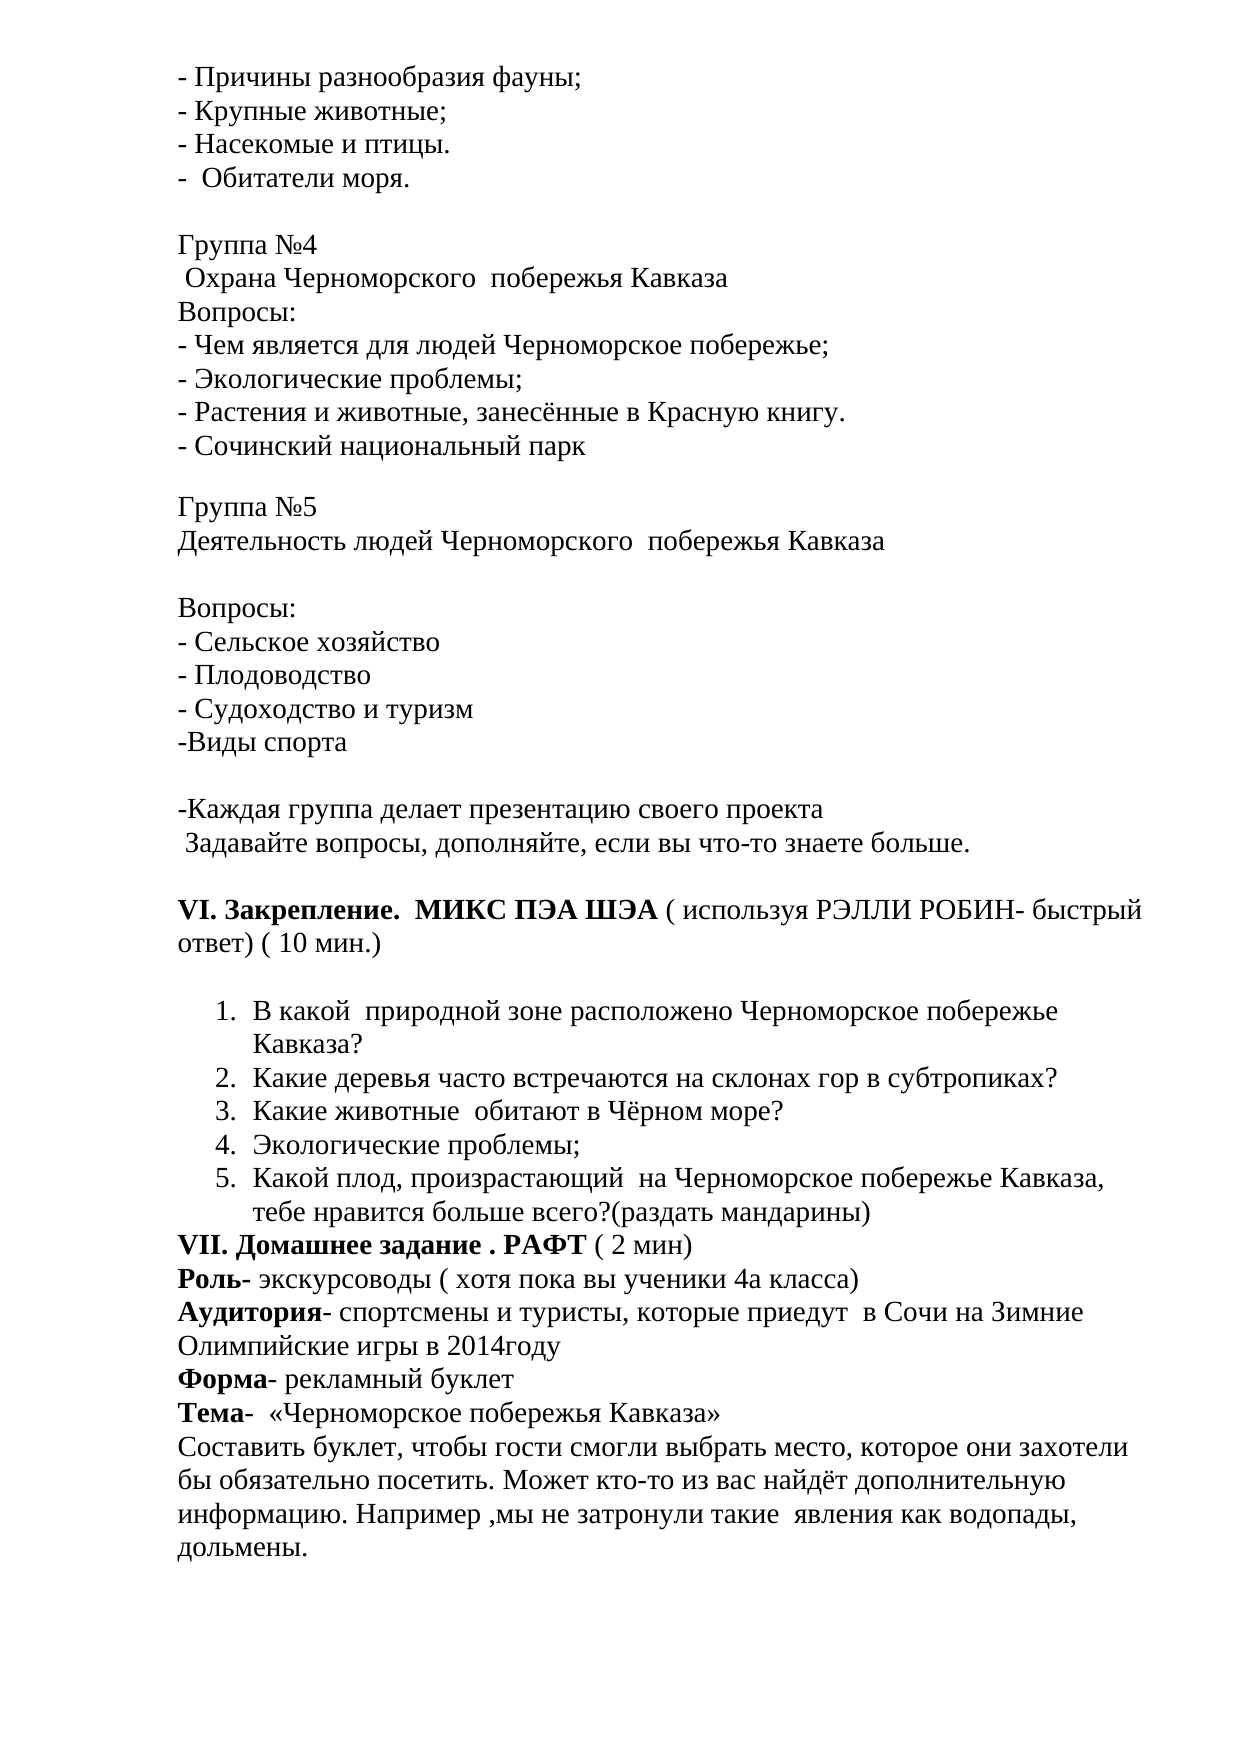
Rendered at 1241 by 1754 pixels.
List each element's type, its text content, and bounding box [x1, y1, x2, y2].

list Какие деревья часто встречаются на склонах гор в субтропиках? [215, 1060, 1152, 1093]
text -Виды спорта [177, 724, 1152, 758]
list Какие животные обитают в Чёрном море? [215, 1093, 1152, 1127]
text - Чем является для людей Черноморское побережье; [177, 327, 1152, 361]
text - Плодоводство [177, 657, 1152, 691]
text -Каждая группа делает презентацию своего проекта [177, 791, 1152, 825]
text Деятельность людей Черноморского побережья Кавказа [177, 523, 1152, 557]
text - Сочинский национальный парк [177, 428, 1152, 462]
text - Растения и животные, занесённые в Красную книгу. [177, 394, 1152, 428]
text - Насекомые и птицы. [177, 126, 1152, 160]
text Задавайте вопросы, дополняйте, если вы что-то знаете больше. [177, 825, 1152, 858]
text - Причины разнообразия фауны; [177, 59, 1152, 93]
text Группа №5 [177, 489, 1152, 523]
text VI. Закрепление. МИКС ПЭА ШЭА ( используя РЭЛЛИ РОБИН- быстрый ответ) ( 10 мин.) [177, 892, 1152, 959]
list Какой плод, произрастающий на Черноморское побережье Кавказа, тебе нравится больше всего?(раздать мандарины) [215, 1160, 1152, 1227]
text Вопросы: [177, 590, 1152, 624]
text Группа №4 [177, 227, 1152, 260]
list В какой природной зоне расположено Черноморское побережье Кавказа? [215, 993, 1152, 1060]
text - Крупные животные; [177, 93, 1152, 126]
text Форма- рекламный буклет [177, 1362, 1152, 1395]
list Экологические проблемы; [215, 1127, 1152, 1160]
text Тема- «Черноморское побережья Кавказа» [177, 1395, 1152, 1429]
text - Сельское хозяйство [177, 624, 1152, 657]
text - Экологические проблемы; [177, 361, 1152, 394]
text Роль- экскурсоводы ( хотя пока вы ученики 4а класса) [177, 1261, 1152, 1294]
text VII. Домашнее задание . РАФТ ( 2 мин) [177, 1227, 1152, 1261]
text - Обитатели моря. [177, 160, 1152, 193]
text Аудитория- спортсмены и туристы, которые приедут в Сочи на Зимние Олимпийские игры в 2014году [177, 1294, 1152, 1362]
text Составить буклет, чтобы гости смогли выбрать место, которое они захотели бы обязательно посетить. Может кто-то из вас найдёт дополнительную информацию. Например ,мы не затронули такие явления как водопады, дольмены. [177, 1429, 1152, 1563]
text Охрана Черноморского побережья Кавказа [177, 260, 1152, 294]
text Вопросы: [177, 294, 1152, 327]
text - Судоходство и туризм [177, 691, 1152, 724]
